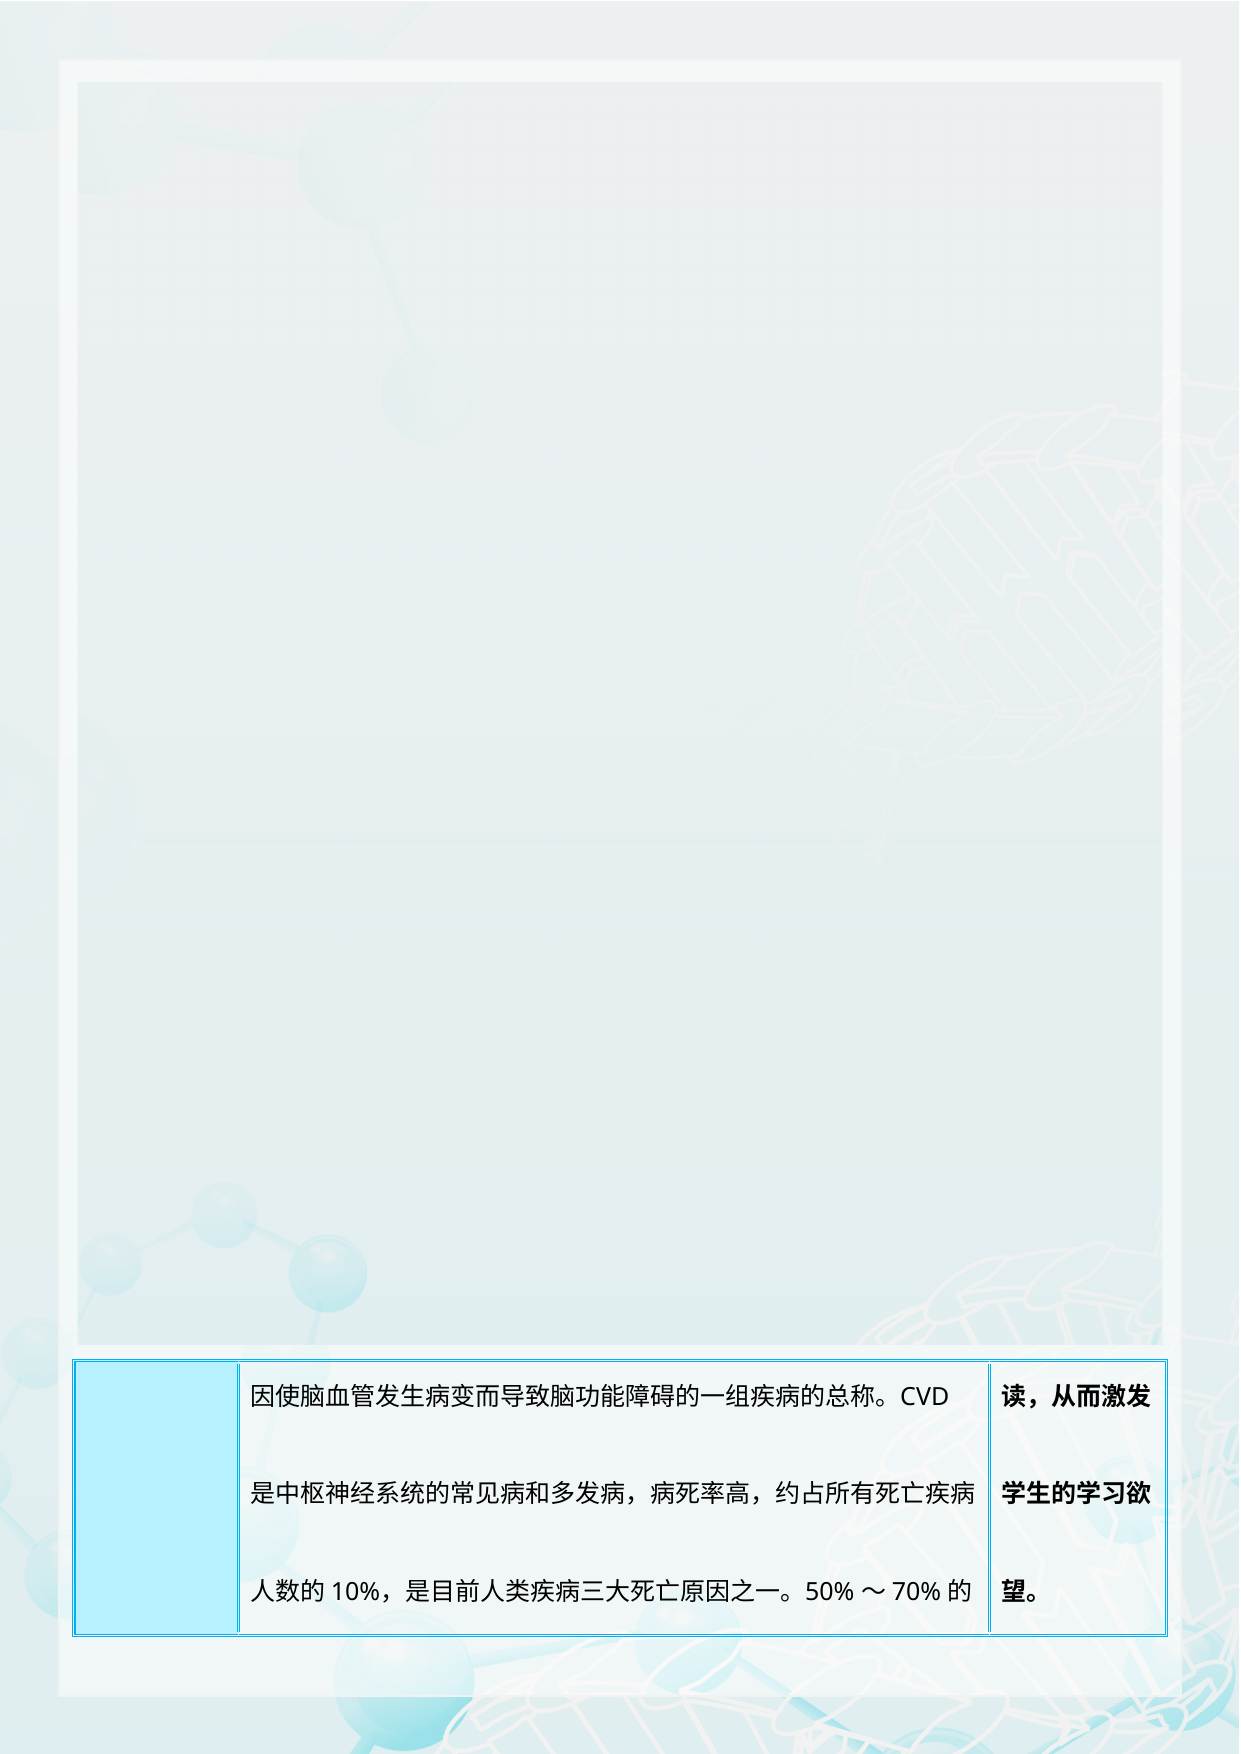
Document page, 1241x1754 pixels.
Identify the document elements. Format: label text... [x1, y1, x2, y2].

table_cell 展示脑血管病，让学生更加仔细的阅读，从而激发学生的学习欲望。 [990, 1362, 1165, 1634]
picture [0, 1, 1240, 1754]
table_cell 知识讲解 （40min） [76, 1360, 239, 1634]
